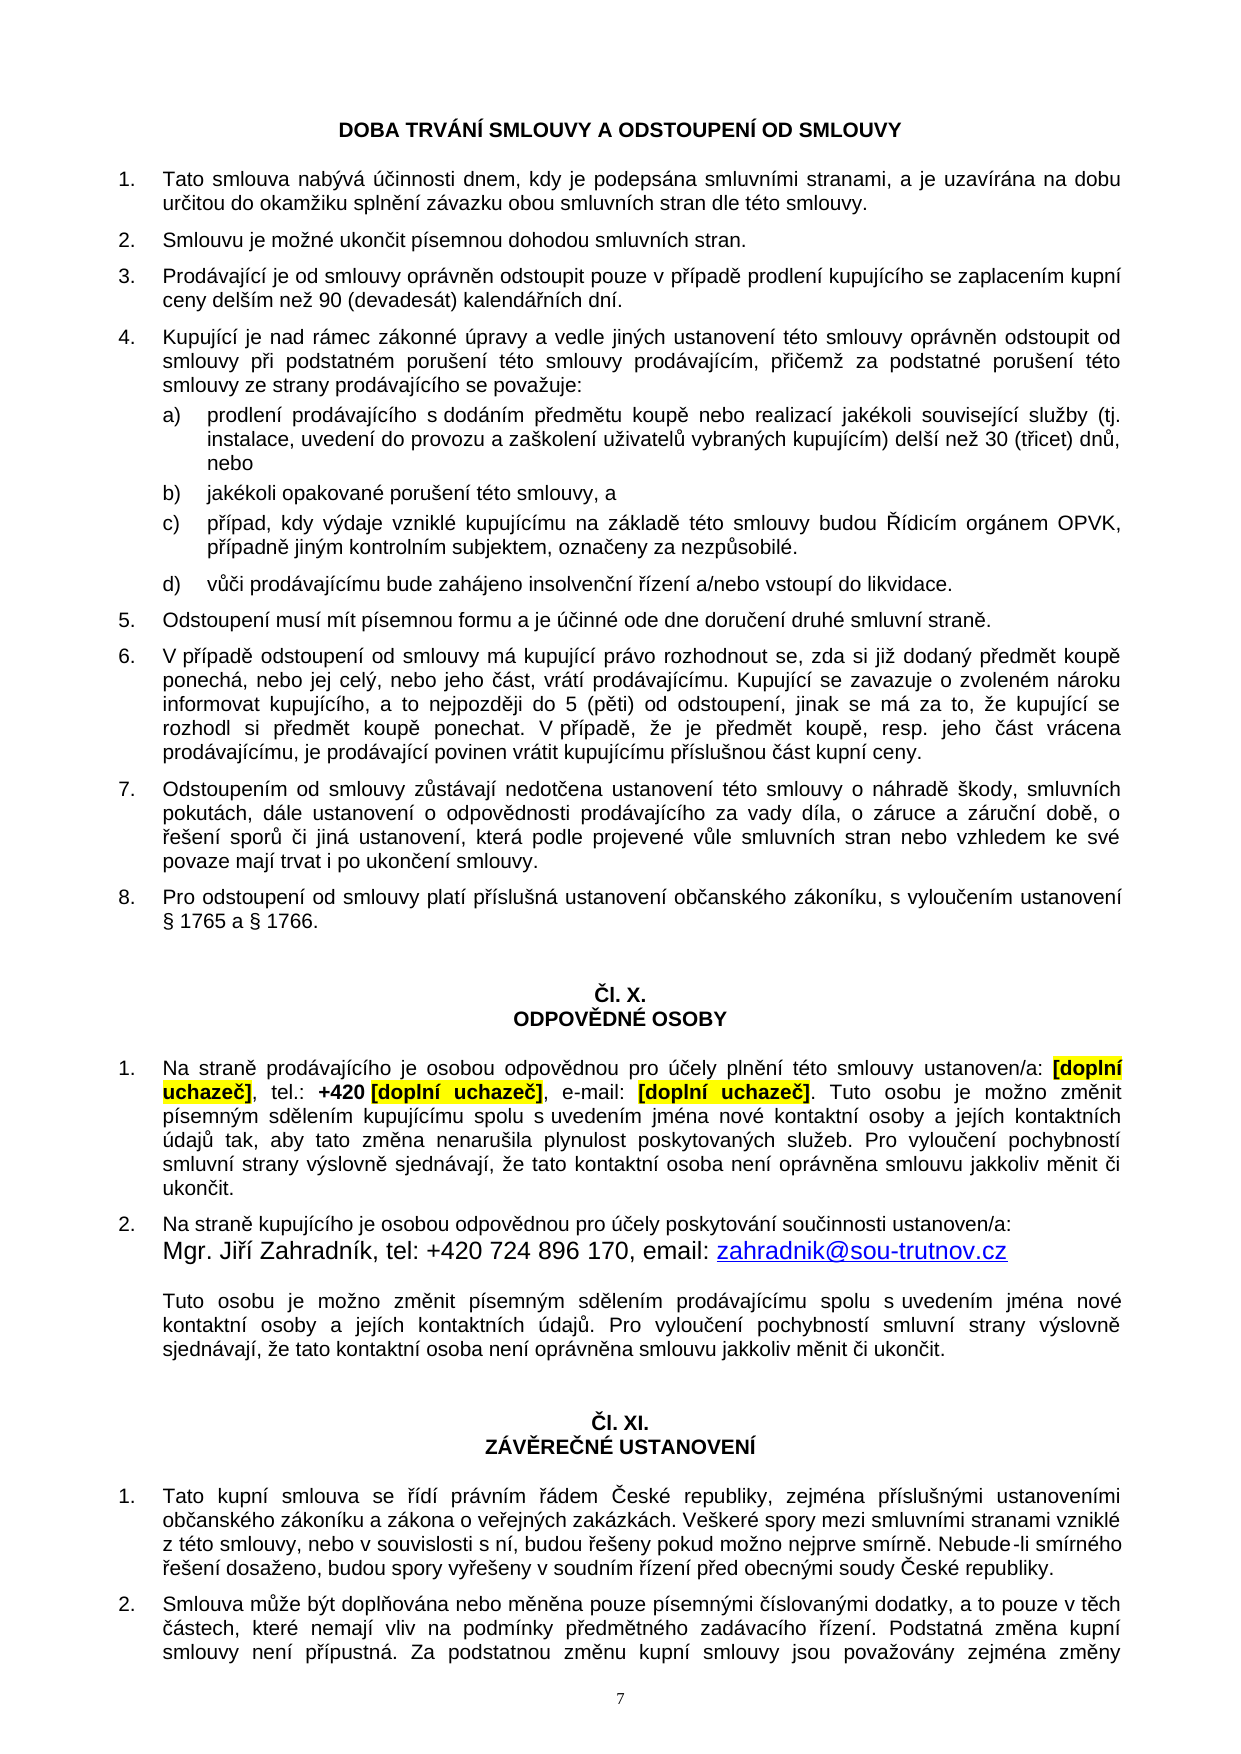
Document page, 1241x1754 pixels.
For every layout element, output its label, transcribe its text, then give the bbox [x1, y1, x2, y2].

list Tato smlouva nabývá účinnosti dnem, kdy je podepsána smluvními stranami, a je uzavírána na dobu určitou do okamžiku splnění závazku obou smluvních stran dle této smlouvy. [118, 167, 1122, 215]
list DOBA TRVÁNÍ SMLOUVY A ODSTOUPENÍ OD SMLOUVY [118, 118, 1122, 142]
list prodlení prodávajícího s dodáním předmětu koupě nebo realizací jakékoli související služby (tj. instalace, uvedení do provozu a zaškolení uživatelů vybraných kupujícím) delší než 30 (třicet) dnů, nebo [162, 403, 1122, 474]
list vůči prodávajícímu bude zahájeno insolvenční řízení a/nebo vstoupí do likvidace. [162, 571, 1122, 595]
list Na straně kupujícího je osobou odpovědnou pro účely poskytování součinnosti ustanoven/a: [118, 1212, 1122, 1236]
text Čl. X. [118, 983, 1122, 1007]
list V případě odstoupení od smlouvy má kupující právo rozhodnout se, zda si již dodaný předmět koupě ponechá, nebo jej celý, nebo jeho část, vrátí prodávajícímu. Kupující se zavazuje o zvoleném nároku informovat kupujícího, a to nejpozději do 5 (pěti) od odstoupení, jinak se má za to, že kupující se rozhodl si předmět koupě ponechat. V případě, že je předmět koupě, resp. jeho část vrácena prodávajícímu, je prodávající povinen vrátit kupujícímu příslušnou část kupní ceny. [118, 644, 1122, 764]
list případ, kdy výdaje vzniklé kupujícímu na základě této smlouvy budou Řídicím orgánem OPVK, případně jiným kontrolním subjektem, označeny za nezpůsobilé. [162, 511, 1122, 559]
list Pro odstoupení od smlouvy platí příslušná ustanovení občanského zákoníku, s vyloučením ustanovení § 1765 a § 1766. [118, 885, 1122, 933]
list Kupující je nad rámec zákonné úpravy a vedle jiných ustanovení této smlouvy oprávněn odstoupit od smlouvy při podstatném porušení této smlouvy prodávajícím, přičemž za podstatné porušení této smlouvy ze strany prodávajícího se považuje: [118, 324, 1122, 396]
text ZÁVĚREČNÉ USTANOVENÍ [118, 1434, 1122, 1458]
list Mgr. Jiří Zahradník, tel: +420 724 896 170, email: zahradnik@sou-trutnov.cz [162, 1236, 1122, 1265]
list Odstoupením od smlouvy zůstávají nedotčena ustanovení této smlouvy o náhradě škody, smluvních pokutách, dále ustanovení o odpovědnosti prodávajícího za vady díla, o záruce a záruční době, o řešení sporů či jiná ustanovení, která podle projevené vůle smluvních stran nebo vzhledem ke své povaze mají trvat i po ukončení smlouvy. [118, 777, 1122, 872]
list Smlouvu je možné ukončit písemnou dohodou smluvních stran. [118, 228, 1122, 252]
list Odstoupení musí mít písemnou formu a je účinné ode dne doručení druhé smluvní straně. [118, 608, 1122, 632]
list Tuto osobu je možno změnit písemným sdělením prodávajícímu spolu s uvedením jména nové kontaktní osoby a jejích kontaktních údajů. Pro vyloučení pochybností smluvní strany výslovně sjednávají, že tato kontaktní osoba není oprávněna smlouvu jakkoliv měnit či ukončit. [162, 1289, 1122, 1361]
list Na straně prodávajícího je osobou odpovědnou pro účely plnění této smlouvy ustanoven/a: [doplní uchazeč], tel.: +420 [doplní uchazeč], e-mail: [doplní uchazeč]. Tuto osobu je možno změnit písemným sdělením kupujícímu spolu s uvedením jména nové kontaktní osoby a jejích kontaktních údajů tak, aby tato změna nenarušila plynulost poskytovaných služeb. Pro vyloučení pochybností smluvní strany výslovně sjednávají, že tato kontaktní osoba není oprávněna smlouvu jakkoliv měnit či ukončit. [118, 1056, 1122, 1199]
list jakékoli opakované porušení této smlouvy, a [162, 481, 1122, 505]
text ODPOVĚDNÉ OSOBY [118, 1007, 1122, 1031]
list Prodávající je od smlouvy oprávněn odstoupit pouze v případě prodlení kupujícího se zaplacením kupní ceny delším než 90 (devadesát) kalendářních dní. [118, 264, 1122, 312]
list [118, 1592, 1122, 1664]
list Tato kupní smlouva se řídí právním řádem České republiky, zejména příslušnými ustanoveními občanského zákoníku a zákona o veřejných zakázkách. Veškeré spory mezi smluvními stranami vzniklé z této smlouvy, nebo v souvislosti s ní, budou řešeny pokud možno nejprve smírně. Nebude-li smírného řešení dosaženo, budou spory vyřešeny v soudním řízení před obecnými soudy České republiky. [118, 1483, 1122, 1579]
text Čl. XI. [118, 1411, 1122, 1434]
